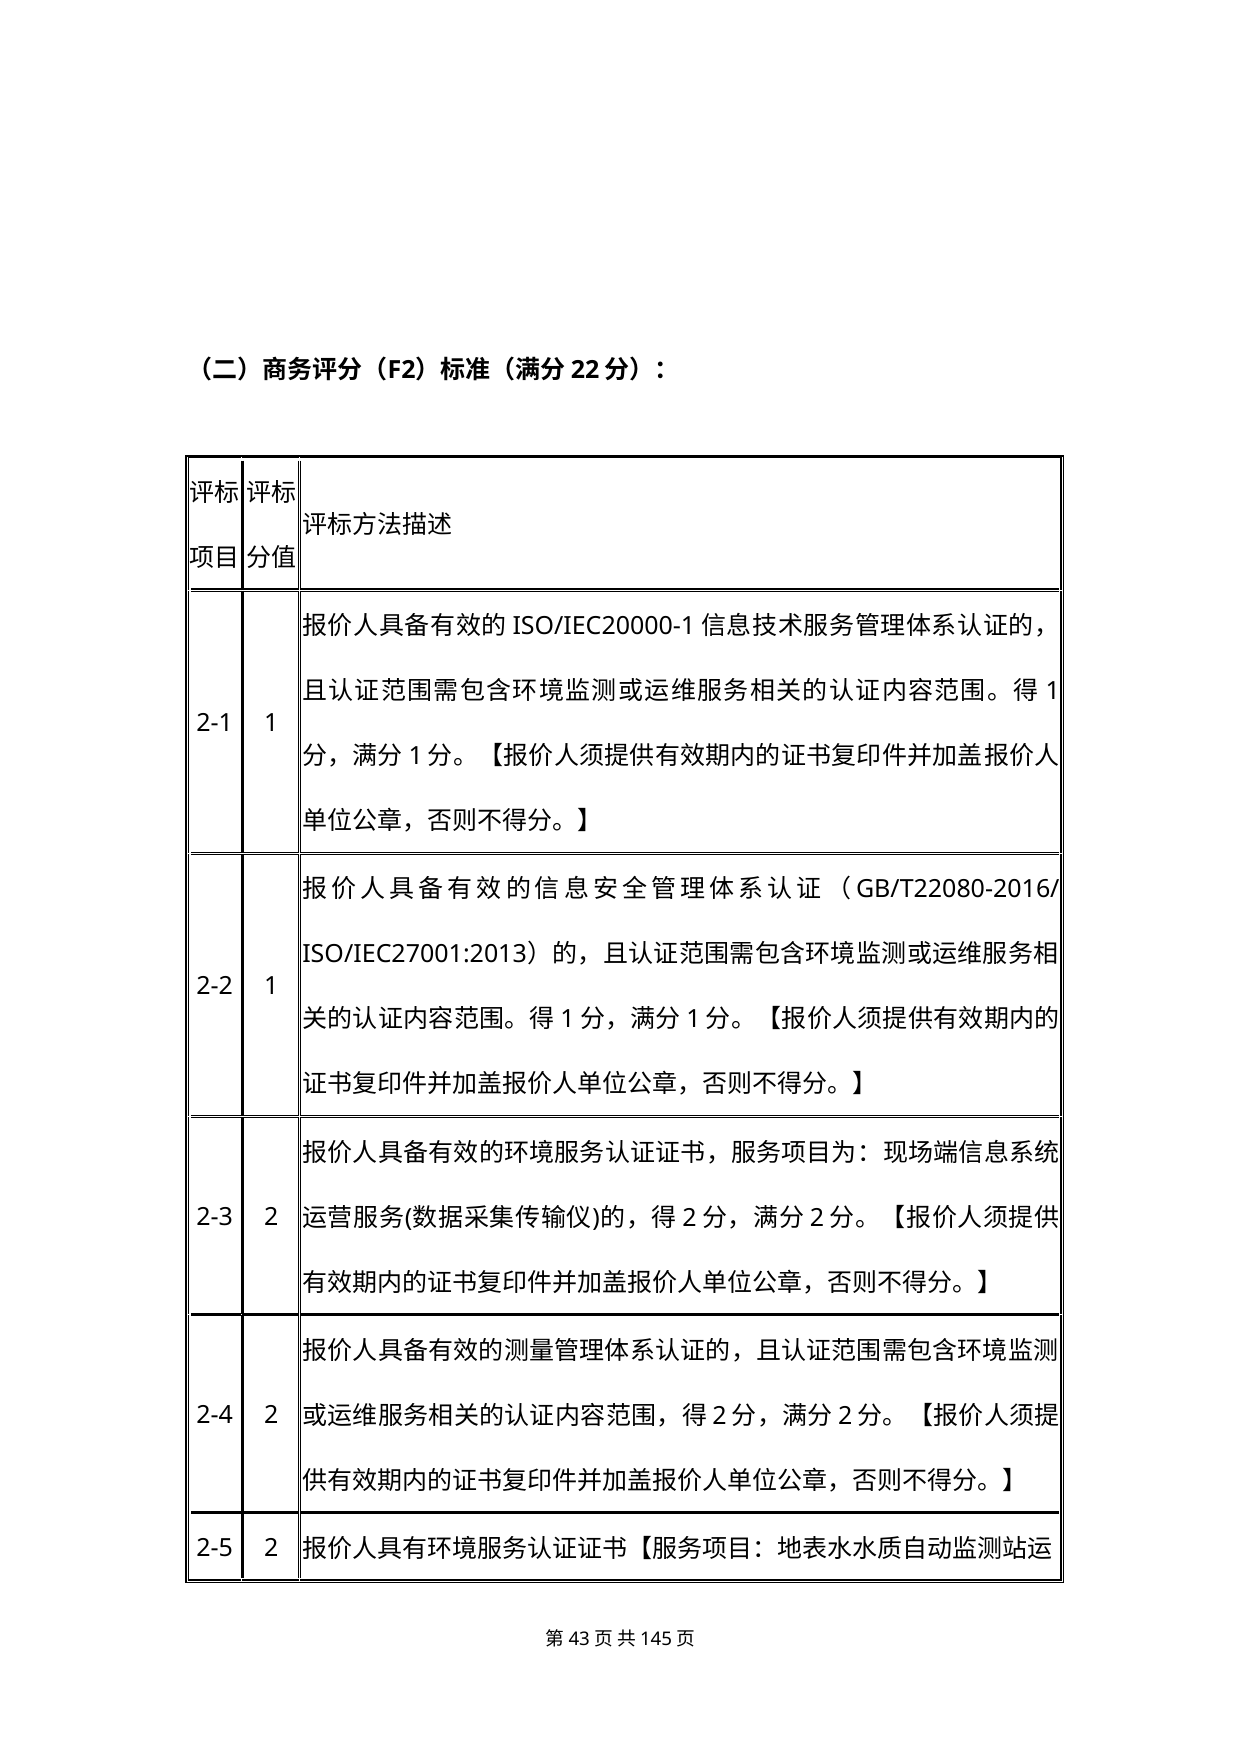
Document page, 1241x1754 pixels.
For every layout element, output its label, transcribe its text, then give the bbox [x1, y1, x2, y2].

table_cell 2-5 [189, 1511, 242, 1579]
table_cell 2-3 [189, 1115, 241, 1313]
table_cell 1 [244, 855, 298, 1114]
table_cell 报价人具备有效的环境服务认证证书，服务项目为：现场端信息系统运营服务(数据采集传输仪)的，得2分，满分2分。【报价人须提供有效期内的证书复印件并加盖报价人单位公章，否则不得分。】 [301, 1115, 1061, 1313]
table_cell 2 [244, 1118, 298, 1313]
table_header 评标项目 [189, 457, 242, 588]
table_cell 2-1 [189, 588, 241, 851]
table_cell 2-2 [189, 851, 241, 1114]
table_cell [300, 1511, 1060, 1579]
table_cell 报价人具备有效的信息安全管理体系认证（GB/T22080-2016/ISO/IEC27001:2013）的，且认证范围需包含环境监测或运维服务相关的认证内容范围。得1分，满分1分。【报价人须提供有效期内的证书复印件并加盖报价人单位公章，否则不得分。】 [301, 851, 1061, 1114]
table_cell 报价人具备有效的测量管理体系认证的，且认证范围需包含环境监测或运维服务相关的认证内容范围，得2分，满分2分。【报价人须提供有效期内的证书复印件并加盖报价人单位公章，否则不得分。】 [301, 1313, 1062, 1511]
table_cell 2-4 [187, 1313, 241, 1511]
table_cell 1 [244, 592, 298, 851]
table_cell 报价人具备有效的ISO/IEC20000-1信息技术服务管理体系认证的，且认证范围需包含环境监测或运维服务相关的认证内容范围。得1分，满分1分。【报价人须提供有效期内的证书复印件并加盖报价人单位公章，否则不得分。】 [301, 588, 1061, 851]
table_header 评标方法描述 [300, 458, 1060, 588]
table_header 评标分值 [242, 458, 300, 588]
table_cell 2 [244, 1316, 298, 1511]
table_cell 2 [242, 1514, 300, 1579]
list 商务评分（F2）标准（满分22分）： [187, 349, 1053, 386]
